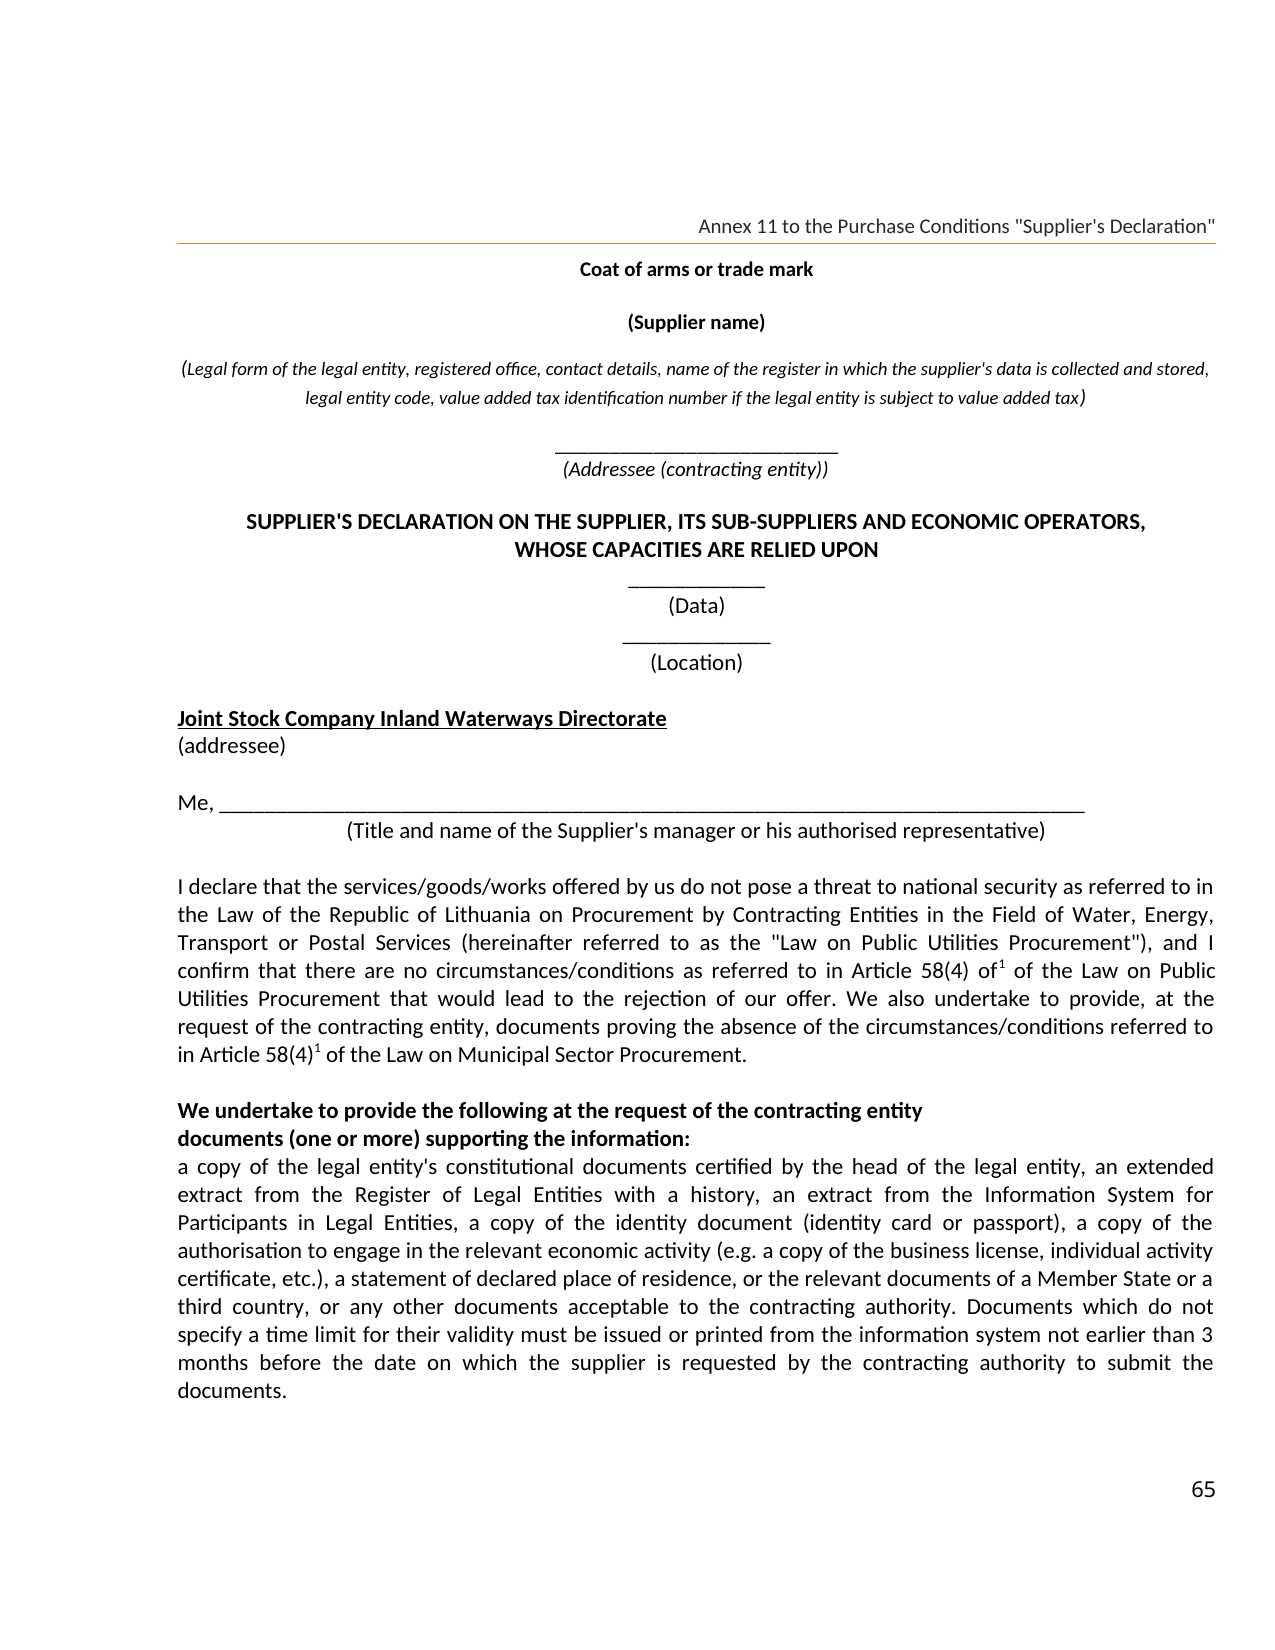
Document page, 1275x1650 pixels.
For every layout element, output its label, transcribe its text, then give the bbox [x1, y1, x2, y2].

text (addressee) [177, 732, 1216, 760]
text (Supplier name) [177, 309, 1216, 334]
text (Location) [177, 648, 1216, 676]
text a copy of the legal entity's constitutional documents certified by the head of the legal entity, an extended extract from the Register of Legal Entities with a history, an extract from the Information System for Participants in Legal Entities, a copy of the identity document (identity card or passport), a copy of the authorisation to engage in the relevant economic activity (e.g. a copy of the business license, individual activity certificate, etc.), a statement of declared place of residence, or the relevant documents of a Member State or a third country, or any other documents acceptable to the contracting authority. Documents which do not specify a time limit for their validity must be issued or printed from the information system not earlier than 3 months before the date on which the supplier is requested by the contracting authority to submit the documents. [177, 1152, 1216, 1404]
text We undertake to provide the following at the request of the contracting entity [177, 1096, 1216, 1124]
text Coat of arms or trade mark [177, 257, 1216, 282]
text ____________ [177, 563, 1216, 592]
text __________________________ [177, 430, 1216, 457]
text Joint Stock Company Inland Waterways Directorate [177, 704, 1216, 732]
text (Addressee (contracting entity)) [177, 457, 1216, 482]
text _____________ [177, 619, 1216, 648]
text I declare that the services/goods/works offered by us do not pose a threat to national security as referred to in the Law of the Republic of Lithuania on Procurement by Contracting Entities in the Field of Water, Energy, Transport or Postal Services (hereinafter referred to as the "Law on Public Utilities Procurement"), and I confirm that there are no circumstances/conditions as referred to in Article 58(4) of1 of the Law on Public Utilities Procurement that would lead to the rejection of our offer. We also undertake to provide, at the request of the contracting entity, documents proving the absence of the circumstances/conditions referred to in Article 58(4)1 of the Law on Municipal Sector Procurement. [177, 872, 1216, 1068]
text (Data) [177, 592, 1216, 619]
text WHOSE CAPACITIES ARE RELIED UPON [177, 536, 1216, 563]
text SUPPLIER'S DECLARATION ON THE SUPPLIER, ITS SUB-SUPPLIERS AND ECONOMIC OPERATORS, [177, 507, 1216, 536]
text documents (one or more) supporting the information: [177, 1124, 1216, 1152]
text (Legal form of the legal entity, registered office, contact details, name of the register in which the supplier's data is collected and stored, legal entity code, value added tax identification number if the legal entity is subject to value added tax) [177, 355, 1216, 409]
text Annex 11 to the Purchase Conditions "Supplier's Declaration" [177, 213, 1216, 243]
text (Title and name of the Supplier's manager or his authorised representative) [177, 816, 1216, 844]
text Me, ____________________________________________________________________________ [177, 788, 1216, 816]
